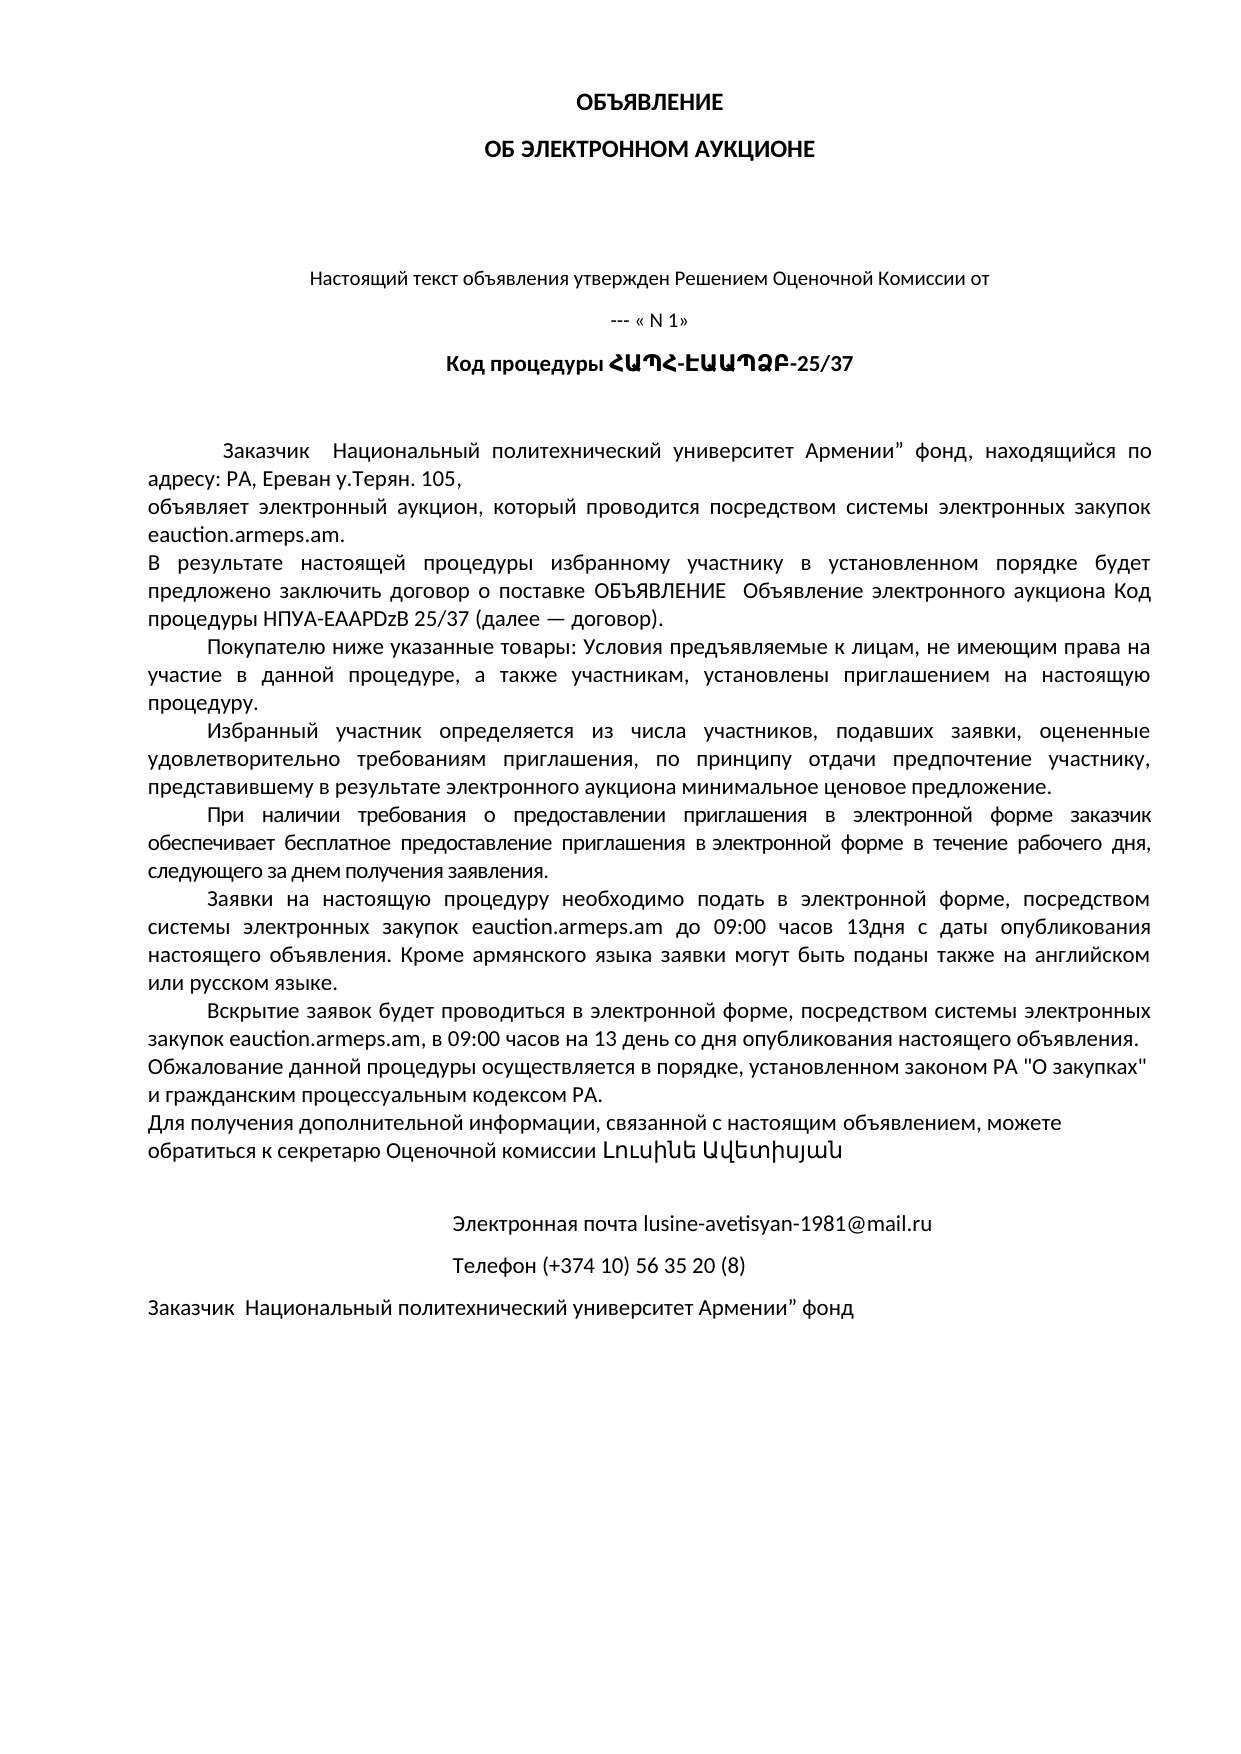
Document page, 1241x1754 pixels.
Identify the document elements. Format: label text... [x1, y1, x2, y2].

text Код процедуры ՀԱՊՀ-ԷԱԱՊՁԲ-25/37 [148, 349, 1152, 377]
text Обжалование данной процедуры осуществляется в порядке, установленном законом РА "О закупках" и гражданским процессуальным кодексом РА. [148, 1052, 1152, 1108]
text Вскрытие заявок будет проводиться в электронной форме, посредством системы электронных закупок eauction.armeps.am, в 09:00 часов на 13 день со дня опубликования настоящего объявления. [148, 996, 1152, 1052]
text Покупателю ниже указанные товары: Условия предъявляемые к лицам, не имеющим права на участие в данной процедуре, а также участникам, установлены приглашением на настоящую процедуру. [148, 632, 1152, 716]
text Электронная почта lusine-avetisyan-1981@mail.ru [148, 1209, 1152, 1237]
text Заказчик Национальный политехнический университет Армении” фонд, находящийся по адресу: РА, Ереван у.Терян. 105, [148, 436, 1152, 492]
text ОБЪЯВЛЕНИЕ [148, 86, 1152, 117]
text Заказчик Национальный политехнический университет Армении” фонд [148, 1293, 1152, 1321]
text Телефон (+374 10) 56 35 20 (8) [148, 1251, 1152, 1279]
text ОБ ЭЛЕКТРОННОМ АУКЦИОНЕ [148, 134, 1152, 164]
text При наличии требования о предоставлении приглашения в электронной форме заказчик обеспечивает бесплатное предоставление приглашения в электронной форме в течение рабочего дня, следующего за днем получения заявления. [148, 800, 1152, 884]
text Для получения дополнительной информации, связанной с настоящим объявлением, можете обратиться к секретарю Оценочной комиссии Լուսինե Ավետիսյան [148, 1108, 1152, 1164]
text Заявки на настоящую процедуру необходимо подать в электронной форме, посредством системы электронных закупок eauction.armeps.am до 09:00 часов 13дня с даты опубликования настоящего объявления. Кроме армянского языка заявки могут быть поданы также на английском или русском языке. [148, 884, 1152, 996]
text В результате настоящей процедуры избранному участнику в установленном порядке будет предложено заключить договор о поставке ОБЪЯВЛЕНИЕ Объявление электронного аукциона Код процедуры НПУА-EAAPDzB 25/37 (далее — договор). [148, 548, 1152, 632]
text Избранный участник определяется из числа участников, подавших заявки, оцененные удовлетворительно требованиям приглашения, по принципу отдачи предпочтение участнику, представившему в результате электронного аукциона минимальное ценовое предложение. [148, 716, 1152, 800]
text --- « N 1» [148, 307, 1152, 332]
text объявляет электронный аукцион, который проводится посредством системы электронных закупок eauction.armeps.am. [148, 492, 1152, 548]
text Настоящий текст объявления утвержден Решением Оценочной Комиссии от [148, 265, 1152, 290]
